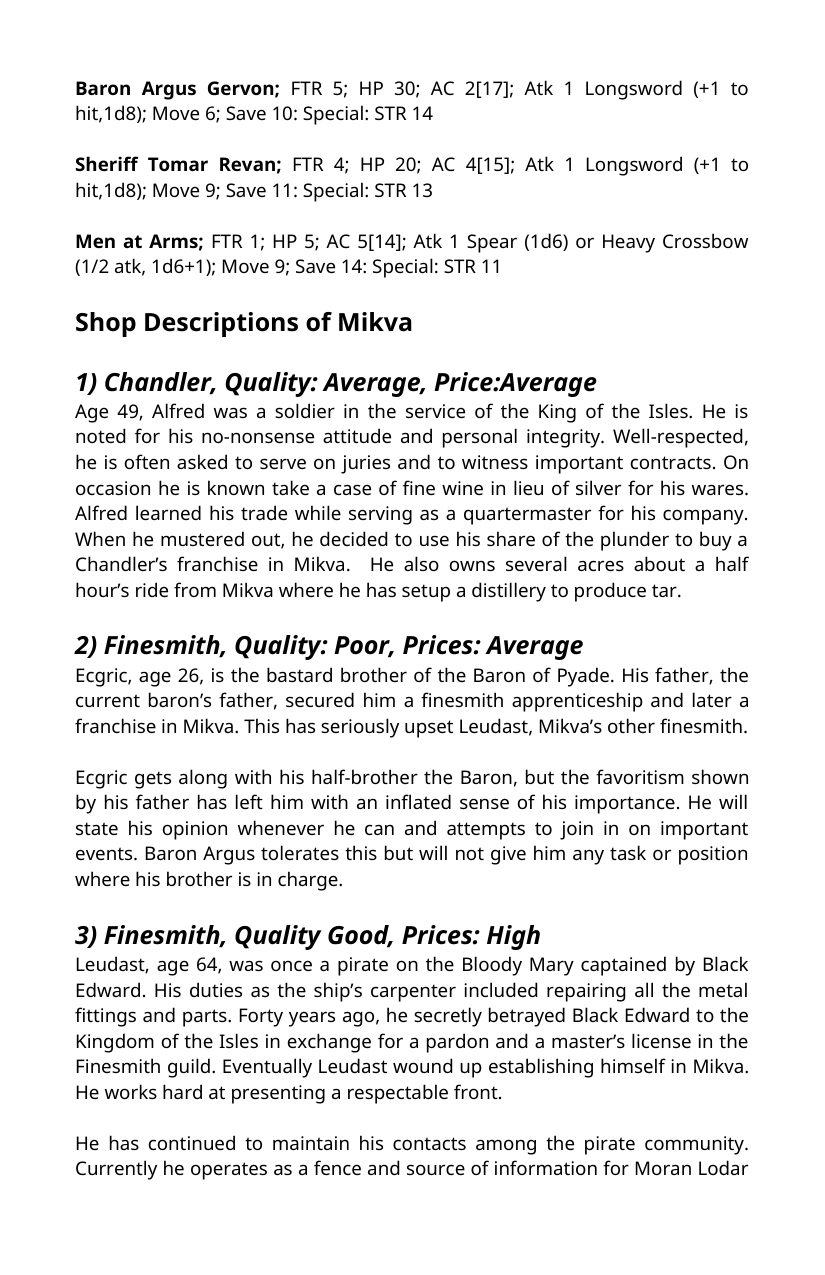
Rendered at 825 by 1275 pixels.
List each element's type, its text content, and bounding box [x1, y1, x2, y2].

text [75, 1130, 750, 1181]
text Leudast, age 64, was once a pirate on the Bloody Mary captained by Black Edward. His duties as the ship’s carpenter included repairing all the metal fittings and parts. Forty years ago, he secretly betrayed Black Edward to the Kingdom of the Isles in exchange for a pardon and a master’s license in the Finesmith guild. Eventually Leudast wound up establishing himself in Mikva. He works hard at presenting a respectable front. [75, 951, 750, 1104]
text Baron Argus Gervon; FTR 5; HP 30; AC 2[17]; Atk 1 Longsword (+1 to hit,1d8); Move 6; Save 10: Special: STR 14 [75, 75, 750, 126]
text Ecgric gets along with his half-brother the Baron, but the favoritism shown by his father has left him with an inflated sense of his importance. He will state his opinion whenever he can and attempts to join in on important events. Baron Argus tolerates this but will not give him any task or position where his brother is in charge. [75, 764, 750, 892]
text Sheriff Tomar Revan; FTR 4; HP 20; AC 4[15]; Atk 1 Longsword (+1 to hit,1d8); Move 9; Save 11: Special: STR 13 [75, 152, 750, 203]
subtitle 3) Finesmith, Quality Good, Prices: High [75, 917, 750, 951]
subtitle Shop Descriptions of Mikva [75, 305, 750, 339]
text Age 49, Alfred was a soldier in the service of the King of the Isles. He is noted for his no-nonsense attitude and personal integrity. Well-respected, he is often asked to serve on juries and to witness important contracts. On occasion he is known take a case of fine wine in lieu of silver for his wares. Alfred learned his trade while serving as a quartermaster for his company. When he mustered out, he decided to use his share of the plunder to buy a Chandler’s franchise in Mikva. He also owns several acres about a half hour’s ride from Mikva where he has setup a distillery to produce tar. [75, 398, 750, 602]
text Men at Arms; FTR 1; HP 5; AC 5[14]; Atk 1 Spear (1d6) or Heavy Crossbow (1/2 atk, 1d6+1); Move 9; Save 14: Special: STR 11 [75, 228, 750, 279]
text Ecgric, age 26, is the bastard brother of the Baron of Pyade. His father, the current baron’s father, secured him a finesmith apprenticeship and later a franchise in Mikva. This has seriously upset Leudast, Mikva’s other finesmith. [75, 662, 750, 739]
subtitle 1) Chandler, Quality: Average, Price:Average [75, 364, 750, 398]
subtitle 2) Finesmith, Quality: Poor, Prices: Average [75, 628, 750, 662]
